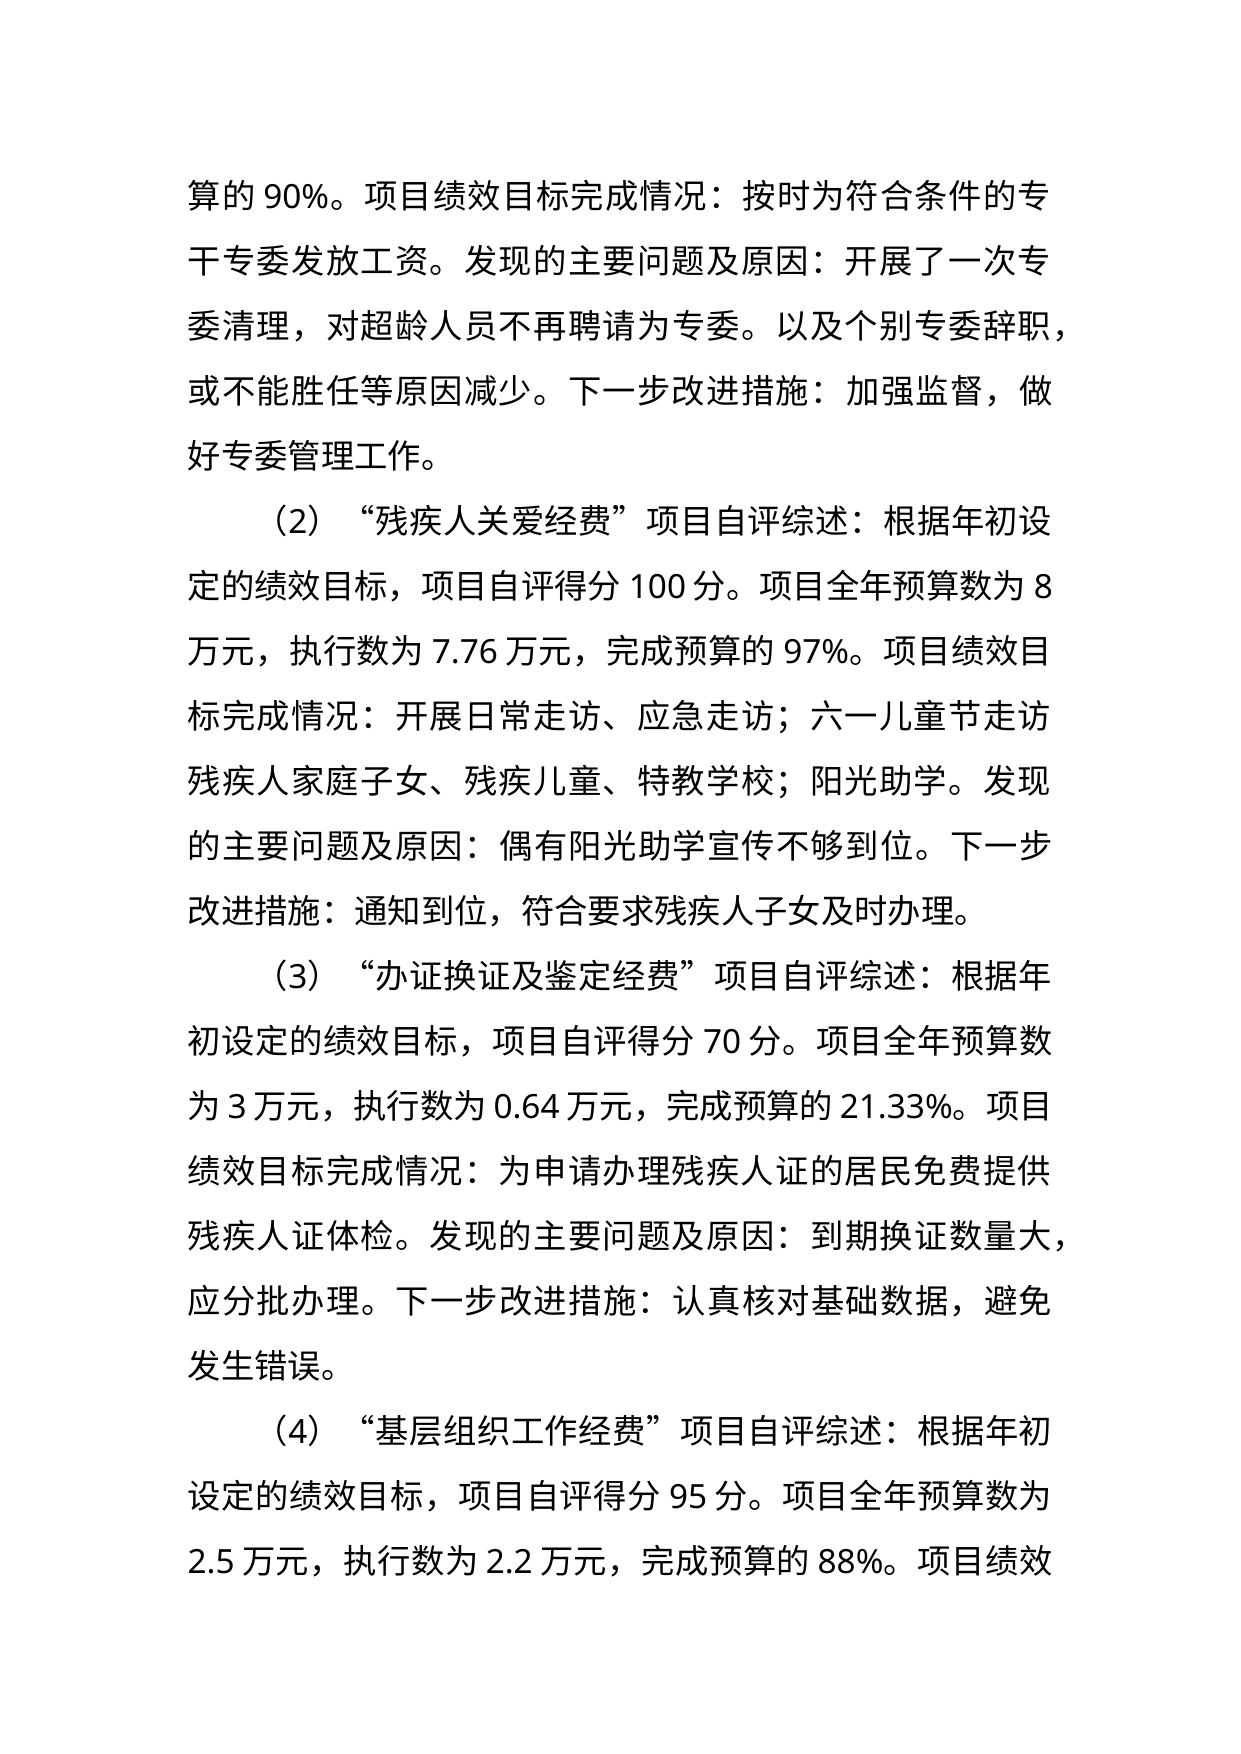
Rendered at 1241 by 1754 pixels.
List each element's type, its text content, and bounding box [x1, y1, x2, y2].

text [187, 1397, 1053, 1592]
text （2）“残疾人关爱经费”项目自评综述：根据年初设定的绩效目标，项目自评得分100分。项目全年预算数为8万元，执行数为7.76万元，完成预算的97%。项目绩效目标完成情况：开展日常走访、应急走访；六一儿童节走访残疾人家庭子女、残疾儿童、特教学校；阳光助学。发现的主要问题及原因：偶有阳光助学宣传不够到位。下一步改进措施：通知到位，符合要求残疾人子女及时办理。 [187, 487, 1053, 942]
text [187, 162, 1053, 487]
text （3）“办证换证及鉴定经费”项目自评综述：根据年初设定的绩效目标，项目自评得分70分。项目全年预算数为3万元，执行数为0.64万元，完成预算的21.33%。项目绩效目标完成情况：为申请办理残疾人证的居民免费提供残疾人证体检。发现的主要问题及原因：到期换证数量大，应分批办理。下一步改进措施：认真核对基础数据，避免发生错误。 [187, 942, 1053, 1397]
